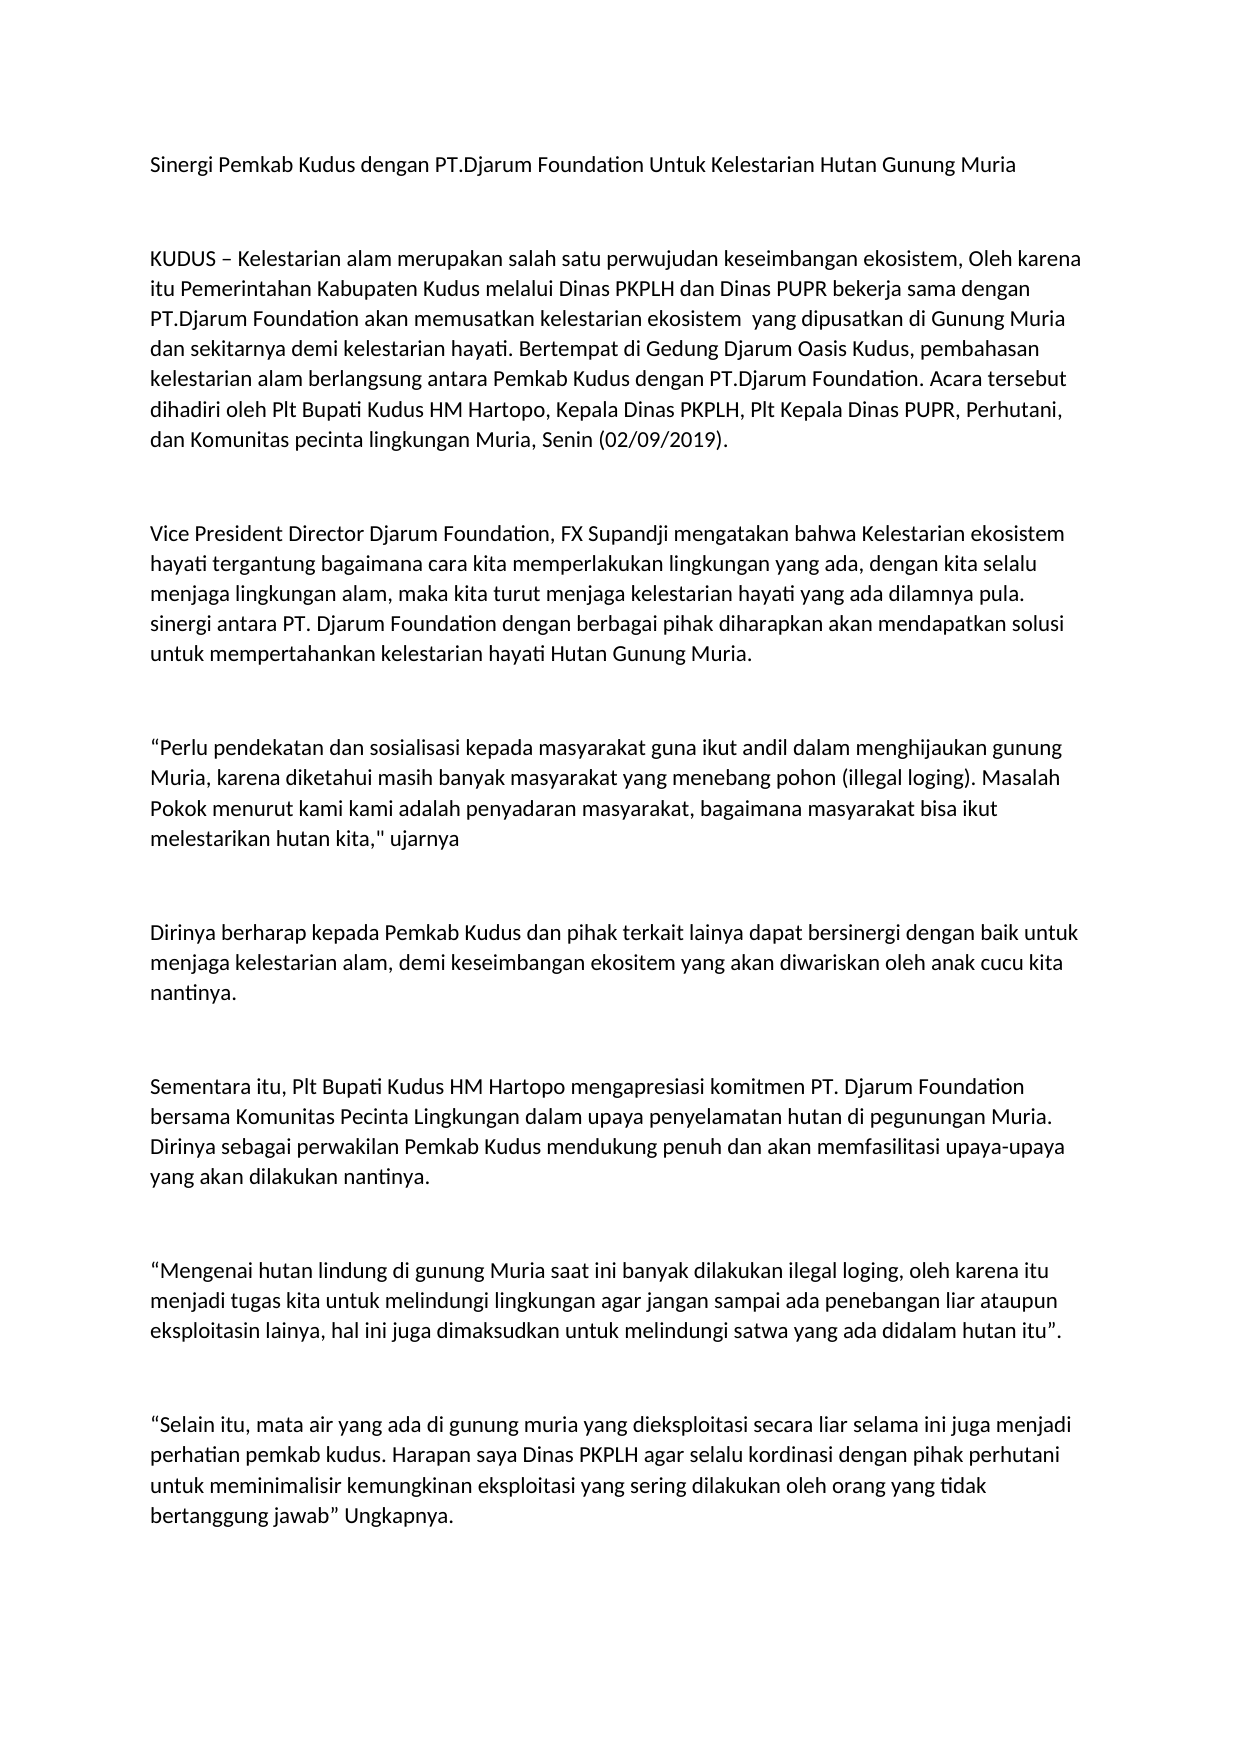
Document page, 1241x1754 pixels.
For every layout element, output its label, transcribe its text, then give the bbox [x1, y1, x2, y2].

text Sementara itu, Plt Bupati Kudus HM Hartopo mengapresiasi komitmen PT. Djarum Foundation bersama Komunitas Pecinta Lingkungan dalam upaya penyelamatan hutan di pegunungan Muria. Dirinya sebagai perwakilan Pemkab Kudus mendukung penuh dan akan memfasilitasi upaya-upaya yang akan dilakukan nantinya. [150, 1072, 1090, 1191]
text “Selain itu, mata air yang ada di gunung muria yang dieksploitasi secara liar selama ini juga menjadi perhatian pemkab kudus. Harapan saya Dinas PKPLH agar selalu kordinasi dengan pihak perhutani untuk meminimalisir kemungkinan eksploitasi yang sering dilakukan oleh orang yang tidak bertanggung jawab” Ungkapnya. [150, 1410, 1090, 1529]
text “Perlu pendekatan dan sosialisasi kepada masyarakat guna ikut andil dalam menghijaukan gunung Muria, karena diketahui masih banyak masyarakat yang menebang pohon (illegal loging). Masalah Pokok menurut kami kami adalah penyadaran masyarakat, bagaimana masyarakat bisa ikut melestarikan hutan kita," ujarnya [150, 733, 1090, 852]
text KUDUS – Kelestarian alam merupakan salah satu perwujudan keseimbangan ekosistem, Oleh karena itu Pemerintahan Kabupaten Kudus melalui Dinas PKPLH dan Dinas PUPR bekerja sama dengan PT.Djarum Foundation akan memusatkan kelestarian ekosistem yang dipusatkan di Gunung Muria dan sekitarnya demi kelestarian hayati. Bertempat di Gedung Djarum Oasis Kudus, pembahasan kelestarian alam berlangsung antara Pemkab Kudus dengan PT.Djarum Foundation. Acara tersebut dihadiri oleh Plt Bupati Kudus HM Hartopo, Kepala Dinas PKPLH, Plt Kepala Dinas PUPR, Perhutani, dan Komunitas pecinta lingkungan Muria, Senin (02/09/2019). [150, 244, 1090, 453]
text Dirinya berharap kepada Pemkab Kudus dan pihak terkait lainya dapat bersinergi dengan baik untuk menjaga kelestarian alam, demi keseimbangan ekositem yang akan diwariskan oleh anak cucu kita nantinya. [150, 918, 1090, 1006]
text “Mengenai hutan lindung di gunung Muria saat ini banyak dilakukan ilegal loging, oleh karena itu menjadi tugas kita untuk melindungi lingkungan agar jangan sampai ada penebangan liar ataupun eksploitasin lainya, hal ini juga dimaksudkan untuk melindungi satwa yang ada didalam hutan itu”. [150, 1256, 1090, 1345]
text Vice President Director Djarum Foundation, FX Supandji mengatakan bahwa Kelestarian ekosistem hayati tergantung bagaimana cara kita memperlakukan lingkungan yang ada, dengan kita selalu menjaga lingkungan alam, maka kita turut menjaga kelestarian hayati yang ada dilamnya pula. sinergi antara PT. Djarum Foundation dengan berbagai pihak diharapkan akan mendapatkan solusi untuk mempertahankan kelestarian hayati Hutan Gunung Muria. [150, 519, 1090, 668]
text Sinergi Pemkab Kudus dengan PT.Djarum Foundation Untuk Kelestarian Hutan Gunung Muria [150, 150, 1090, 178]
